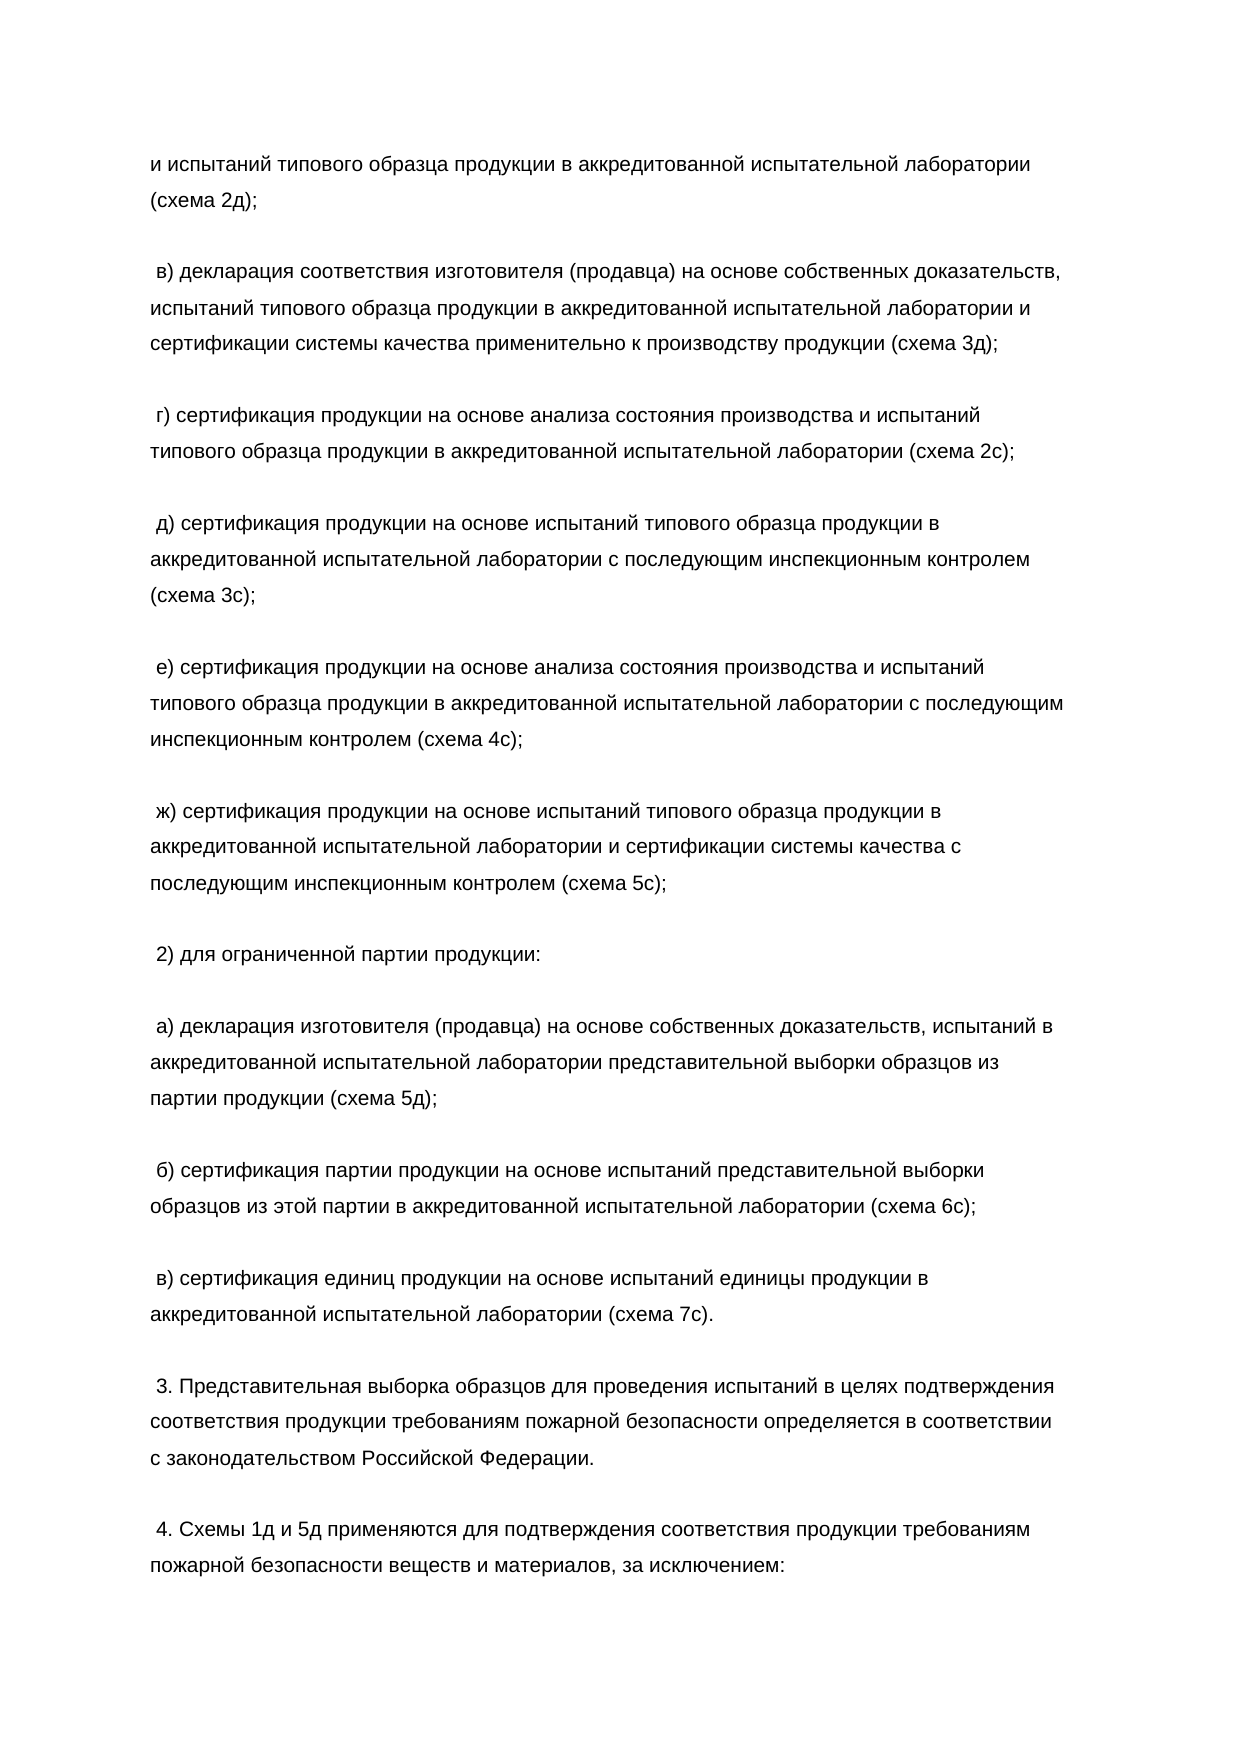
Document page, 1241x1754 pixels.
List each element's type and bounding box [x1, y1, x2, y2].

table_cell [140, 150, 1078, 1577]
